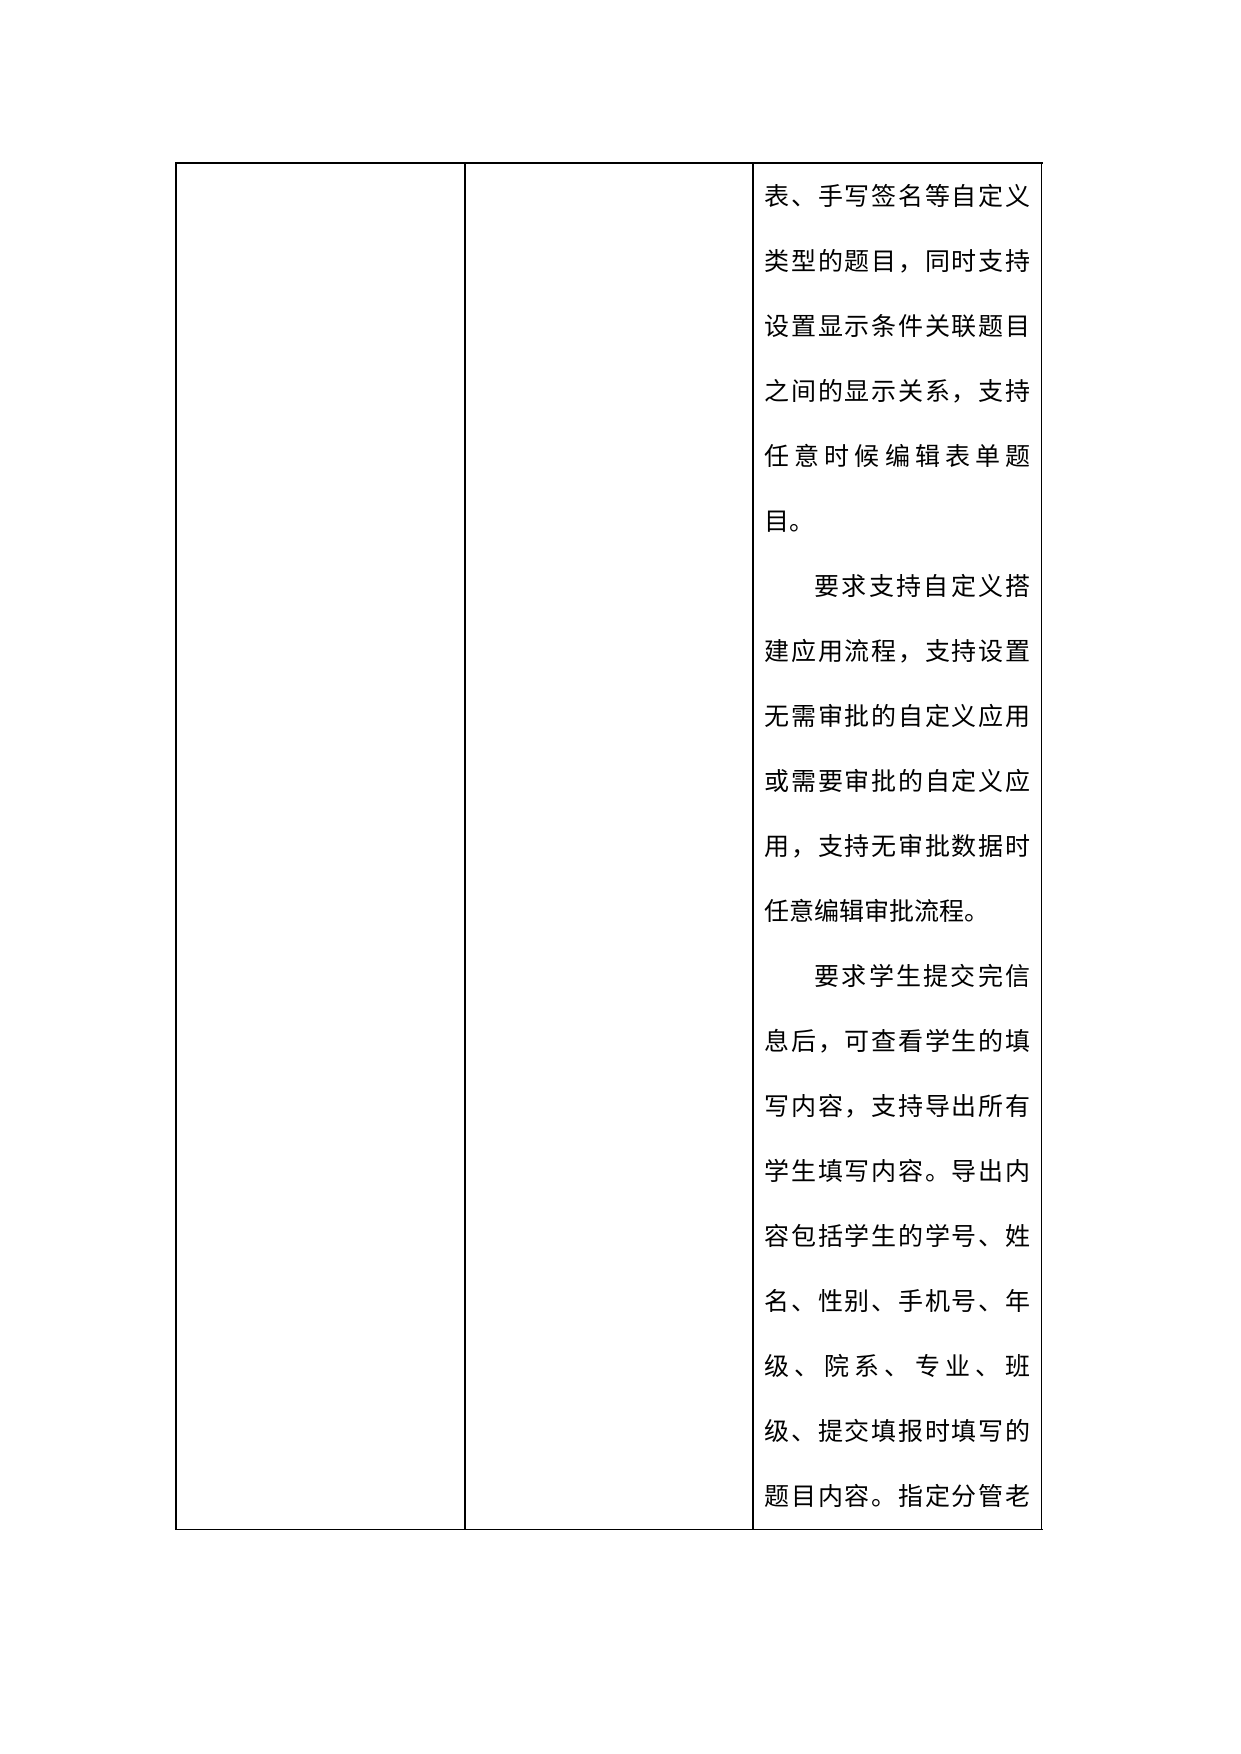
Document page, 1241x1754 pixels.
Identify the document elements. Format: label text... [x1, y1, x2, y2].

table_cell 4 [177, 164, 464, 1528]
table_cell [466, 164, 752, 1528]
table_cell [754, 164, 1041, 1528]
